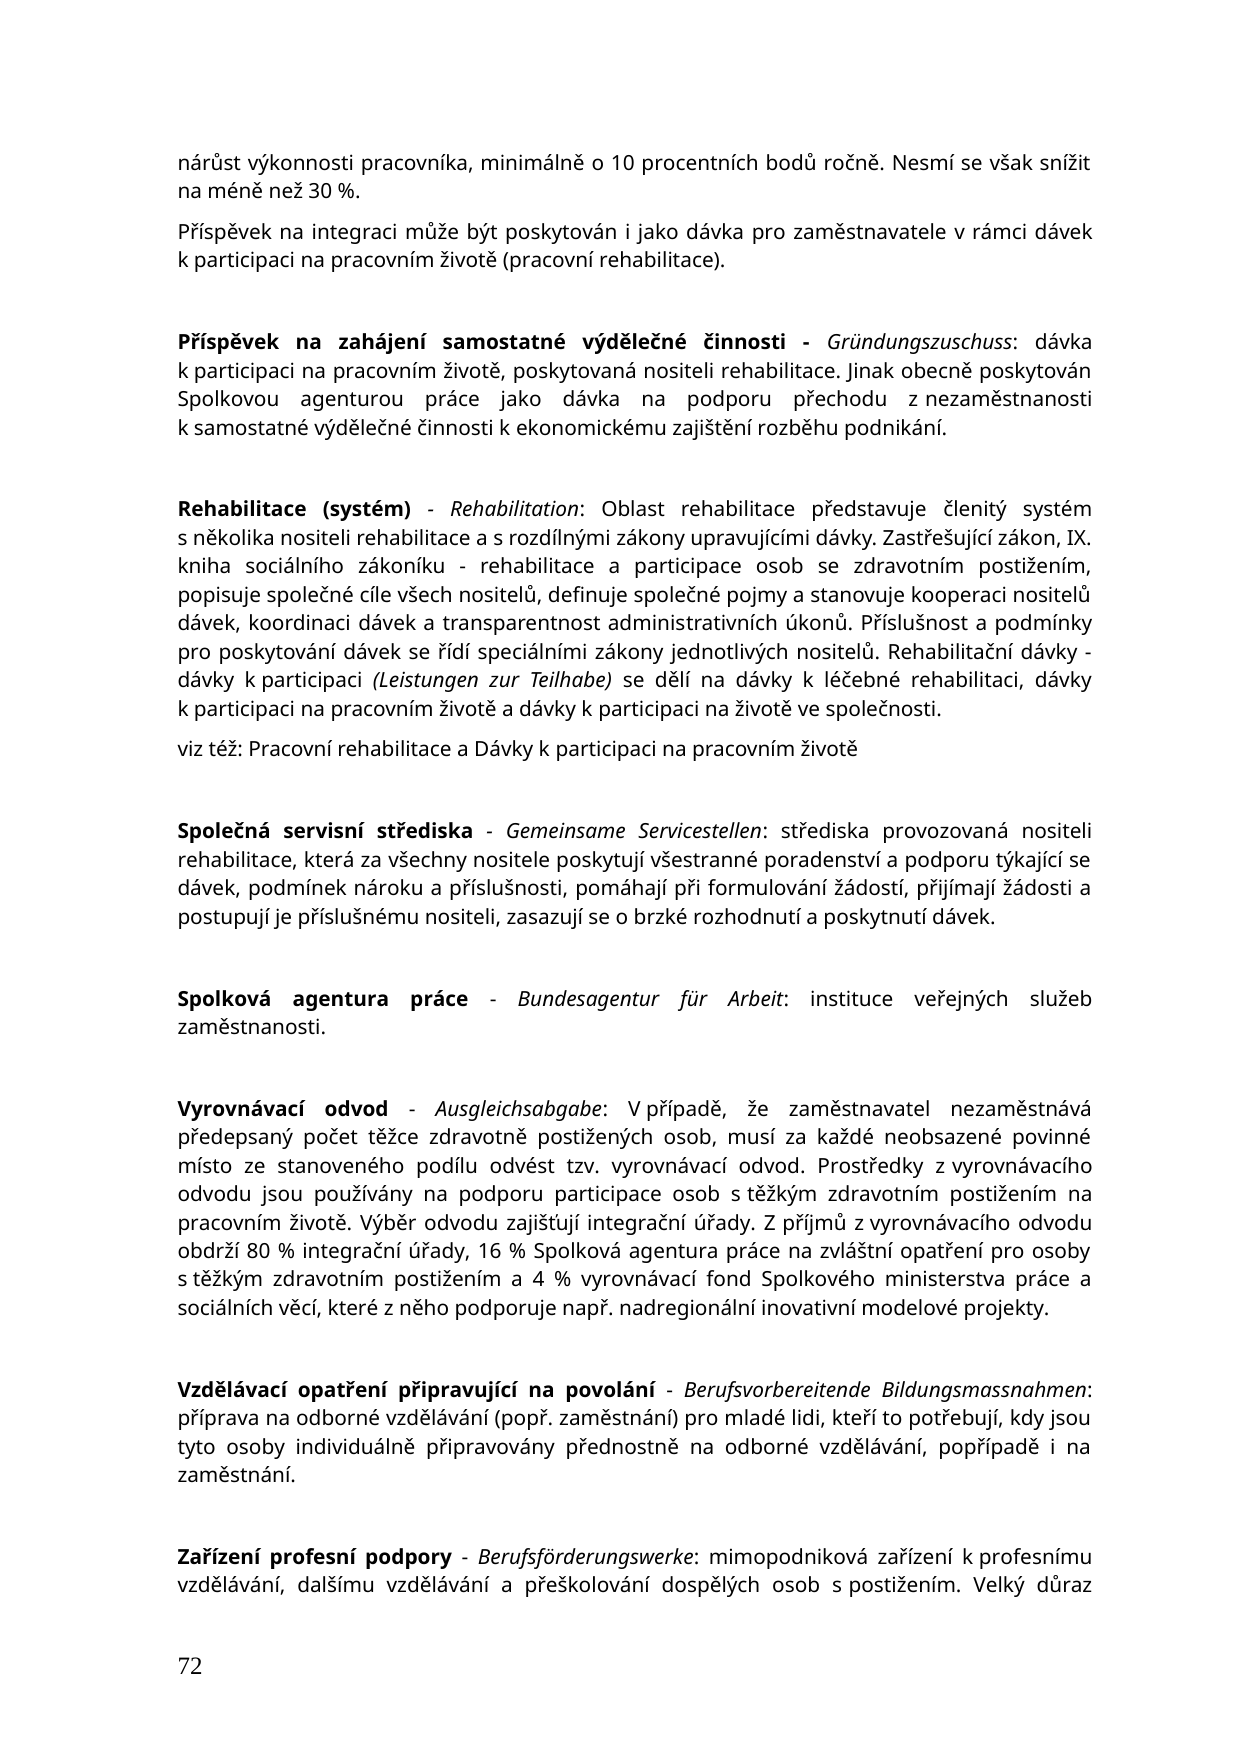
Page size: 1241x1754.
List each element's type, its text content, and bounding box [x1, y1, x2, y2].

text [177, 148, 1092, 204]
text Spolková agentura práce - Bundesagentur für Arbeit: instituce veřejných služeb zaměstnanosti. [177, 984, 1092, 1041]
subtitle viz též: Pracovní rehabilitace a Dávky k participaci na pracovním životě [177, 734, 1092, 763]
text Vzdělávací opatření připravující na povolání - Berufsvorbereitende Bildungsmassnahmen: příprava na odborné vzdělávání (popř. zaměstnání) pro mladé lidi, kteří to potřebují, kdy jsou tyto osoby individuálně připravovány přednostně na odborné vzdělávání, popřípadě i na zaměstnání. [177, 1375, 1092, 1489]
text Společná servisní střediska - Gemeinsame Servicestellen: střediska provozovaná nositeli rehabilitace, která za všechny nositele poskytují všestranné poradenství a podporu týkající se dávek, podmínek nároku a příslušnosti, pomáhají při formulování žádostí, přijímají žádosti a postupují je příslušnému nositeli, zasazují se o brzké rozhodnutí a poskytnutí dávek. [177, 816, 1092, 930]
text Příspěvek na zahájení samostatné výdělečné činnosti - Gründungszuschuss: dávka k participaci na pracovním životě, poskytovaná nositeli rehabilitace. Jinak obecně poskytován Spolkovou agenturou práce jako dávka na podporu přechodu z nezaměstnanosti k samostatné výdělečné činnosti k ekonomickému zajištění rozběhu podnikání. [177, 327, 1092, 441]
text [177, 1542, 1092, 1599]
text Vyrovnávací odvod - Ausgleichsabgabe: V případě, že zaměstnavatel nezaměstnává předepsaný počet těžce zdravotně postižených osob, musí za každé neobsazené povinné místo ze stanoveného podílu odvést tzv. vyrovnávací odvod. Prostředky z vyrovnávacího odvodu jsou používány na podporu participace osob s těžkým zdravotním postižením na pracovním životě. Výběr odvodu zajišťují integrační úřady. Z příjmů z vyrovnávacího odvodu obdrží 80 % integrační úřady, 16 % Spolková agentura práce na zvláštní opatření pro osoby s těžkým zdravotním postižením a 4 % vyrovnávací fond Spolkového ministerstva práce a sociálních věcí, které z něho podporuje např. nadregionální inovativní modelové projekty. [177, 1094, 1092, 1321]
subtitle Rehabilitace (systém) - Rehabilitation: Oblast rehabilitace představuje členitý systém s několika nositeli rehabilitace a s rozdílnými zákony upravujícími dávky. Zastřešující zákon, IX. kniha sociálního zákoníku - rehabilitace a participace osob se zdravotním postižením, popisuje společné cíle všech nositelů, definuje společné pojmy a stanovuje kooperaci nositelů dávek, koordinaci dávek a transparentnost administrativních úkonů. Příslušnost a podmínky pro poskytování dávek se řídí speciálními zákony jednotlivých nositelů. Rehabilitační dávky - dávky k participaci (Leistungen zur Teilhabe) se dělí na dávky k léčebné rehabilitaci, dávky k participaci na pracovním životě a dávky k participaci na životě ve společnosti. [177, 494, 1092, 722]
text Příspěvek na integraci může být poskytován i jako dávka pro zaměstnavatele v rámci dávek k participaci na pracovním životě (pracovní rehabilitace). [177, 217, 1092, 274]
